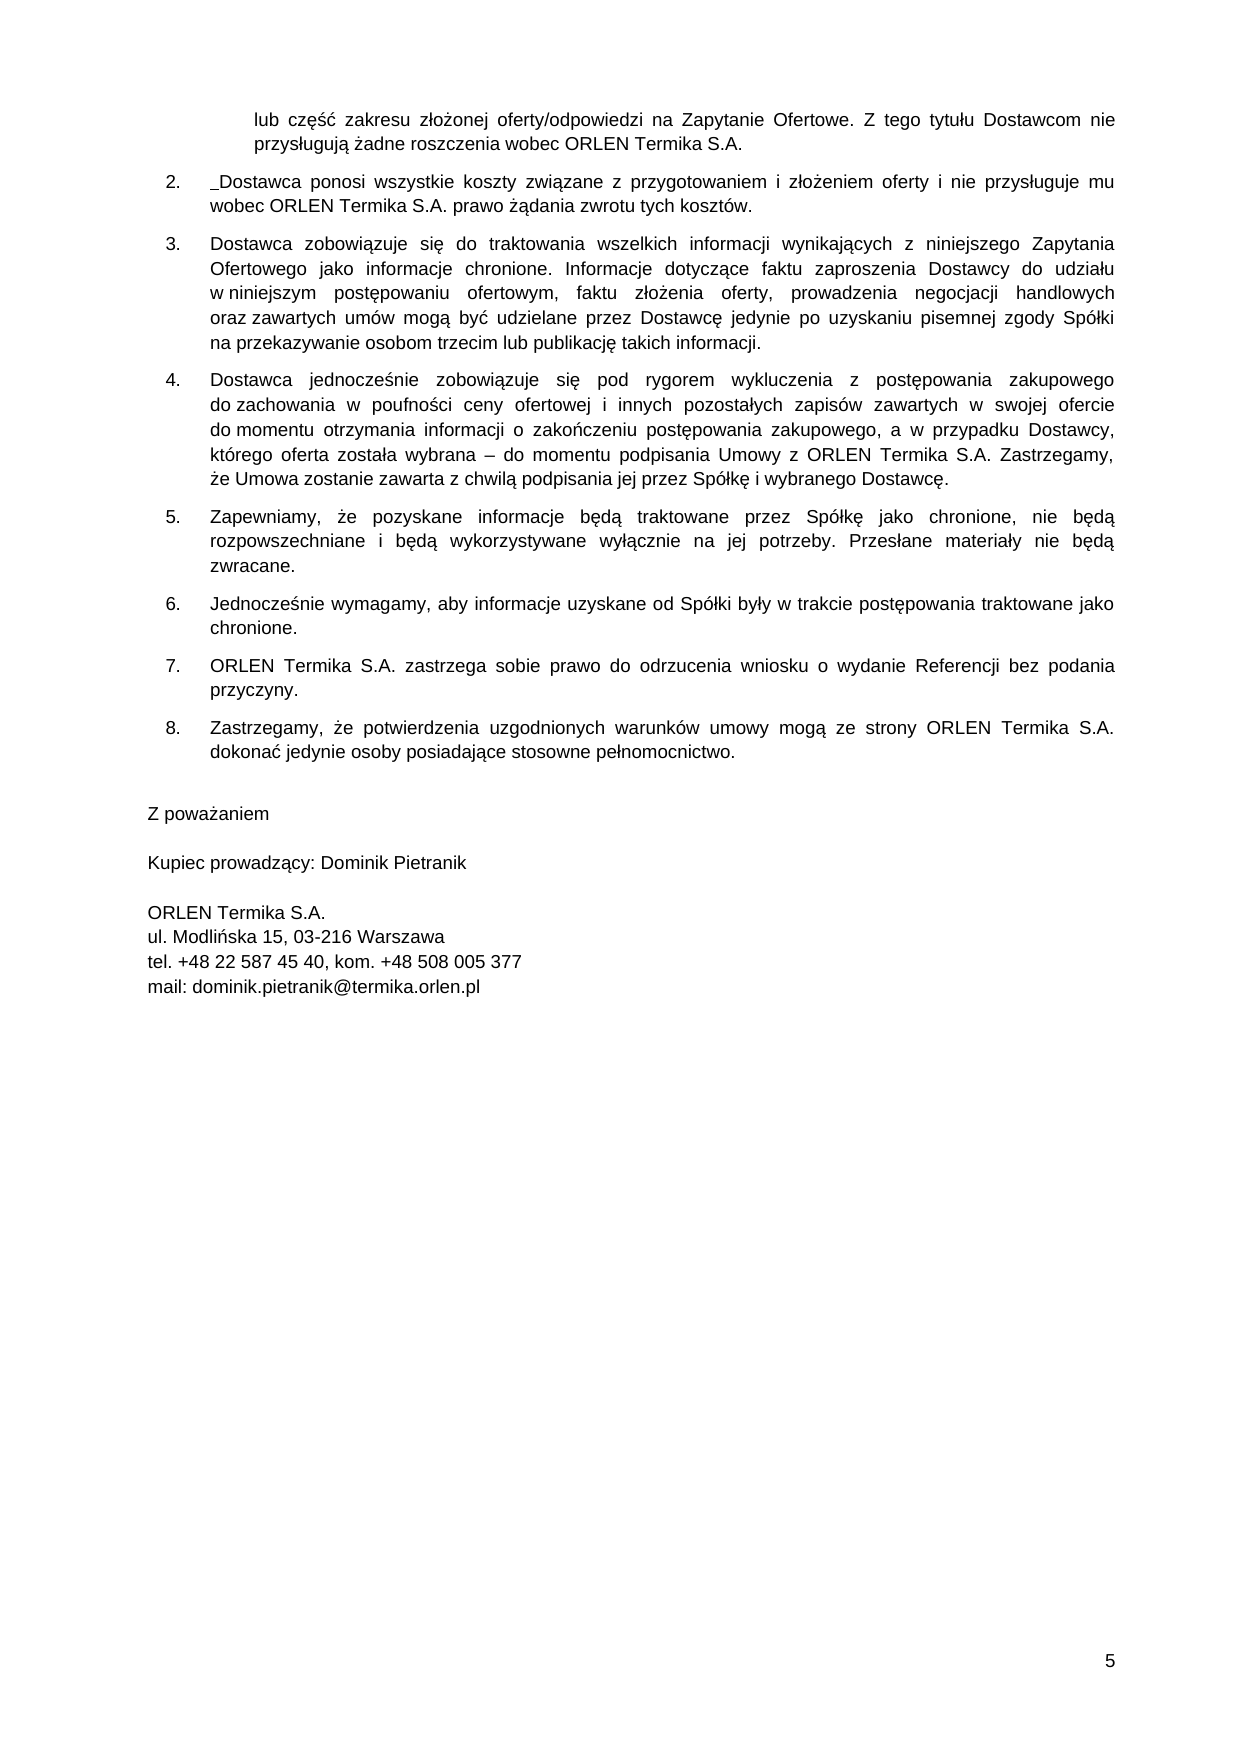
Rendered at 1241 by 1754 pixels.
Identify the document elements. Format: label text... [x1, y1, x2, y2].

list Zastrzegamy, że potwierdzenia uzgodnionych warunków umowy mogą ze strony ORLEN Termika S.A. dokonać jedynie osoby posiadające stosowne pełnomocnictwo. [165, 716, 1115, 763]
text Kupiec prowadzący: Dominik Pietranik [147, 852, 1115, 873]
list Dostawca jednocześnie zobowiązuje się pod rygorem wykluczenia z postępowania zakupowego do zachowania w poufności ceny ofertowej i innych pozostałych zapisów zawartych w swojej ofercie do momentu otrzymania informacji o zakończeniu postępowania zakupowego, a w przypadku Dostawcy, którego oferta została wybrana – do momentu podpisania Umowy z ORLEN Termika S.A. Zastrzegamy, że Umowa zostanie zawarta z chwilą podpisania jej przez Spółkę i wybranego Dostawcę. [165, 369, 1115, 490]
text ORLEN Termika S.A. [147, 901, 1115, 923]
list Dostawca zobowiązuje się do traktowania wszelkich informacji wynikających z niniejszego Zapytania Ofertowego jako informacje chronione. Informacje dotyczące faktu zaproszenia Dostawcy do udziału w niniejszym postępowaniu ofertowym, faktu złożenia oferty, prowadzenia negocjacji handlowych oraz zawartych umów mogą być udzielane przez Dostawcę jedynie po uzyskaniu pisemnej zgody Spółki na przekazywanie osobom trzecim lub publikację takich informacji. [165, 232, 1115, 353]
text Z poważaniem [147, 802, 1115, 824]
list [216, 108, 1115, 155]
text ul. Modlińska 15, 03-216 Warszawa [147, 926, 1115, 948]
text mail: dominik.pietranik@termika.orlen.pl [147, 976, 1115, 997]
text tel. +48 22 587 45 40, kom. +48 508 005 377 [147, 951, 1115, 973]
list Jednocześnie wymagamy, aby informacje uzyskane od Spółki były w trakcie postępowania traktowane jako chronione. [165, 592, 1115, 639]
list Zapewniamy, że pozyskane informacje będą traktowane przez Spółkę jako chronione, nie będą rozpowszechniane i będą wykorzystywane wyłącznie na jej potrzeby. Przesłane materiały nie będą zwracane. [165, 505, 1115, 577]
list Dostawca ponosi wszystkie koszty związane z przygotowaniem i złożeniem oferty i nie przysługuje mu wobec ORLEN Termika S.A. prawo żądania zwrotu tych kosztów. [165, 170, 1115, 217]
list ORLEN Termika S.A. zastrzega sobie prawo do odrzucenia wniosku o wydanie Referencji bez podania przyczyny. [165, 654, 1115, 701]
